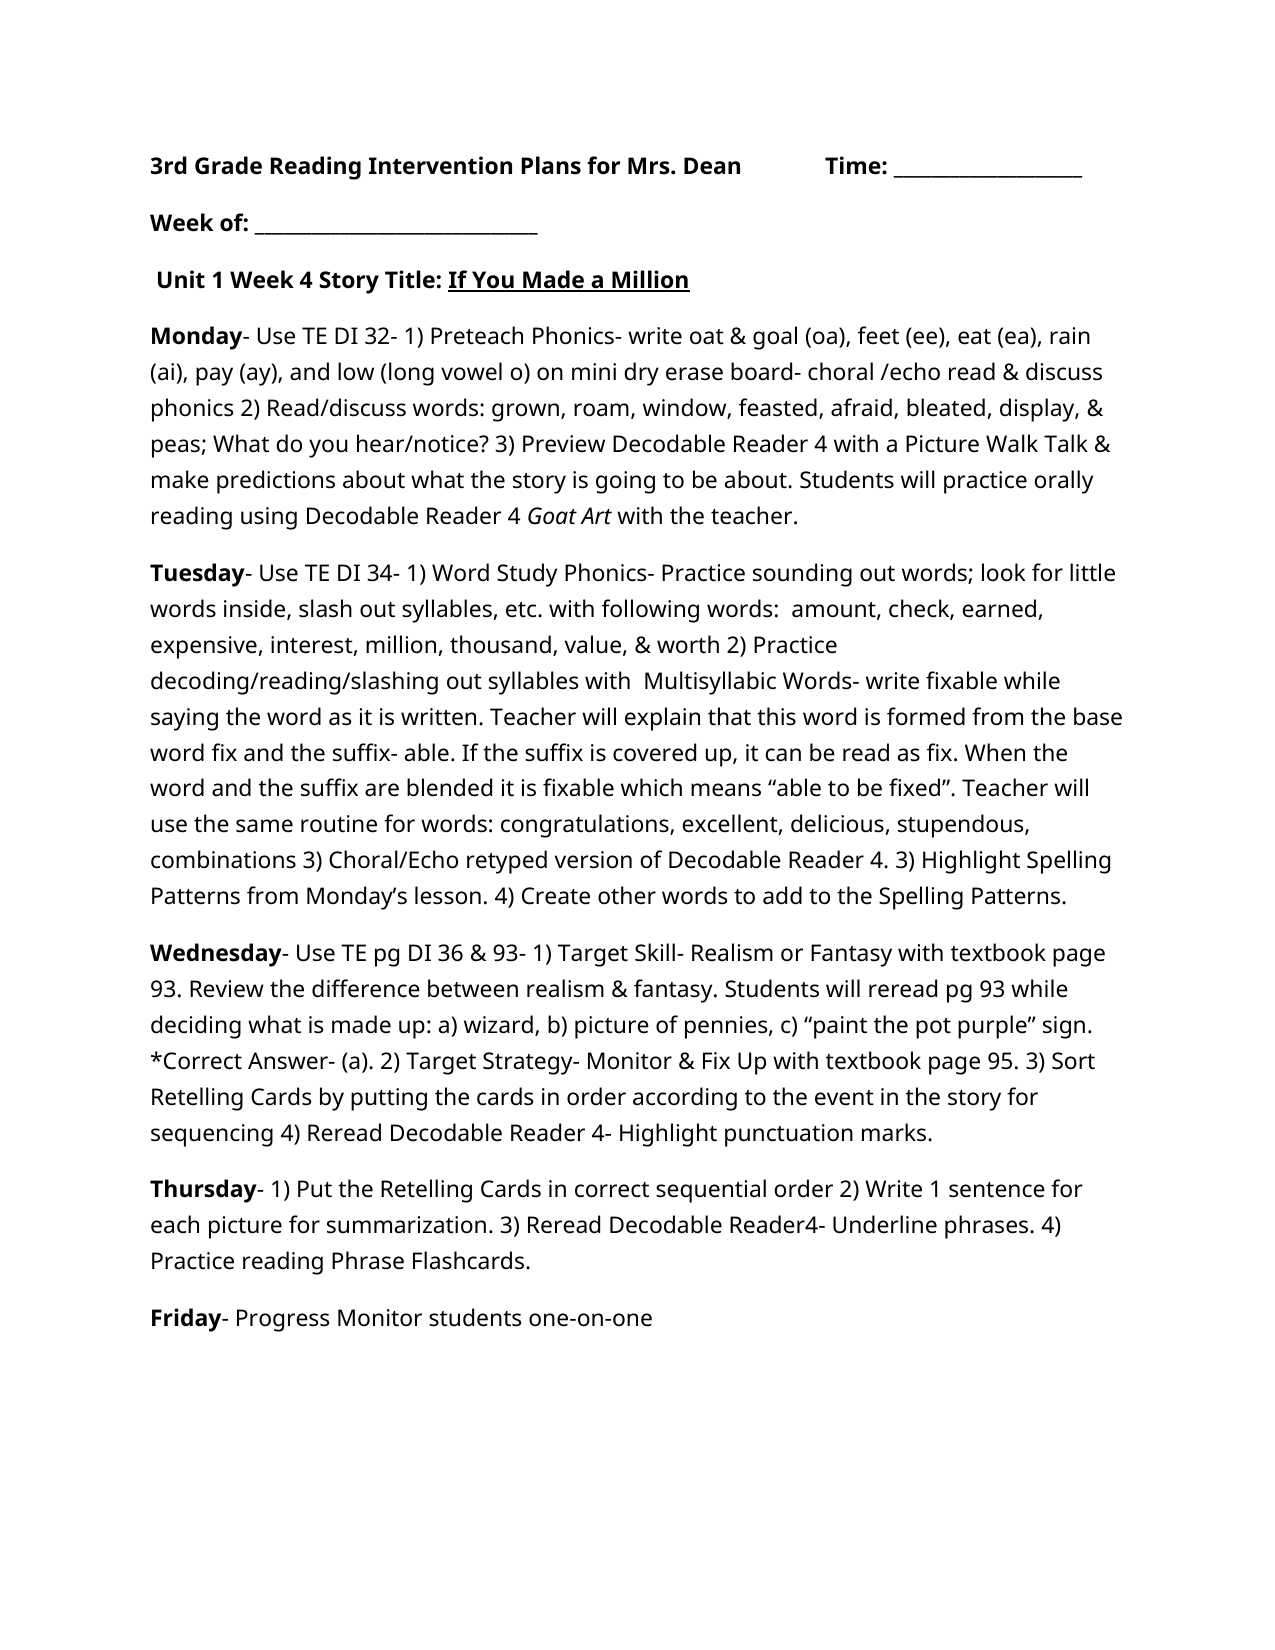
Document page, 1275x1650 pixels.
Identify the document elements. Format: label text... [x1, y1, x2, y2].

text Friday- Progress Monitor students one-on-one [150, 1302, 1125, 1333]
text Tuesday- Use TE DI 34- 1) Word Study Phonics- Practice sounding out words; look for little words inside, slash out syllables, etc. with following words: amount, check, earned, expensive, interest, million, thousand, value, & worth 2) Practice decoding/reading/slashing out syllables with Multisyllabic Words- write fixable while saying the word as it is written. Teacher will explain that this word is formed from the base word fix and the suffix- able. If the suffix is covered up, it can be read as fix. When the word and the suffix are blended it is fixable which means “able to be fixed”. Teacher will use the same routine for words: congratulations, excellent, delicious, stupendous, combinations 3) Choral/Echo retyped version of Decodable Reader 4. 3) Highlight Spelling Patterns from Monday’s lesson. 4) Create other words to add to the Spelling Patterns. [150, 557, 1125, 911]
text Unit 1 Week 4 Story Title: If You Made a Million [150, 263, 1125, 295]
text Wednesday- Use TE pg DI 36 & 93- 1) Target Skill- Realism or Fantasy with textbook page 93. Review the difference between realism & fantasy. Students will reread pg 93 while deciding what is made up: a) wizard, b) picture of pennies, c) “paint the pot purple” sign. *Correct Answer- (a). 2) Target Strategy- Monitor & Fix Up with textbook page 95. 3) Sort Retelling Cards by putting the cards in order according to the event in the story for sequencing 4) Reread Decodable Reader 4- Highlight punctuation marks. [150, 937, 1125, 1148]
text Monday- Use TE DI 32- 1) Preteach Phonics- write oat & goal (oa), feet (ee), eat (ea), rain (ai), pay (ay), and low (long vowel o) on mini dry erase board- choral /echo read & discuss phonics 2) Read/discuss words: grown, roam, window, feasted, afraid, bleated, display, & peas; What do you hear/notice? 3) Preview Decodable Reader 4 with a Picture Walk Talk & make predictions about what the story is going to be about. Students will practice orally reading using Decodable Reader 4 Goat Art with the teacher. [150, 320, 1125, 531]
text 3rd Grade Reading Intervention Plans for Mrs. Dean Time: ____________________ [150, 150, 1125, 181]
text Week of: ______________________________ [150, 207, 1125, 238]
text Thursday- 1) Put the Retelling Cards in correct sequential order 2) Write 1 sentence for each picture for summarization. 3) Reread Decodable Reader4- Underline phrases. 4) Practice reading Phrase Flashcards. [150, 1173, 1125, 1277]
